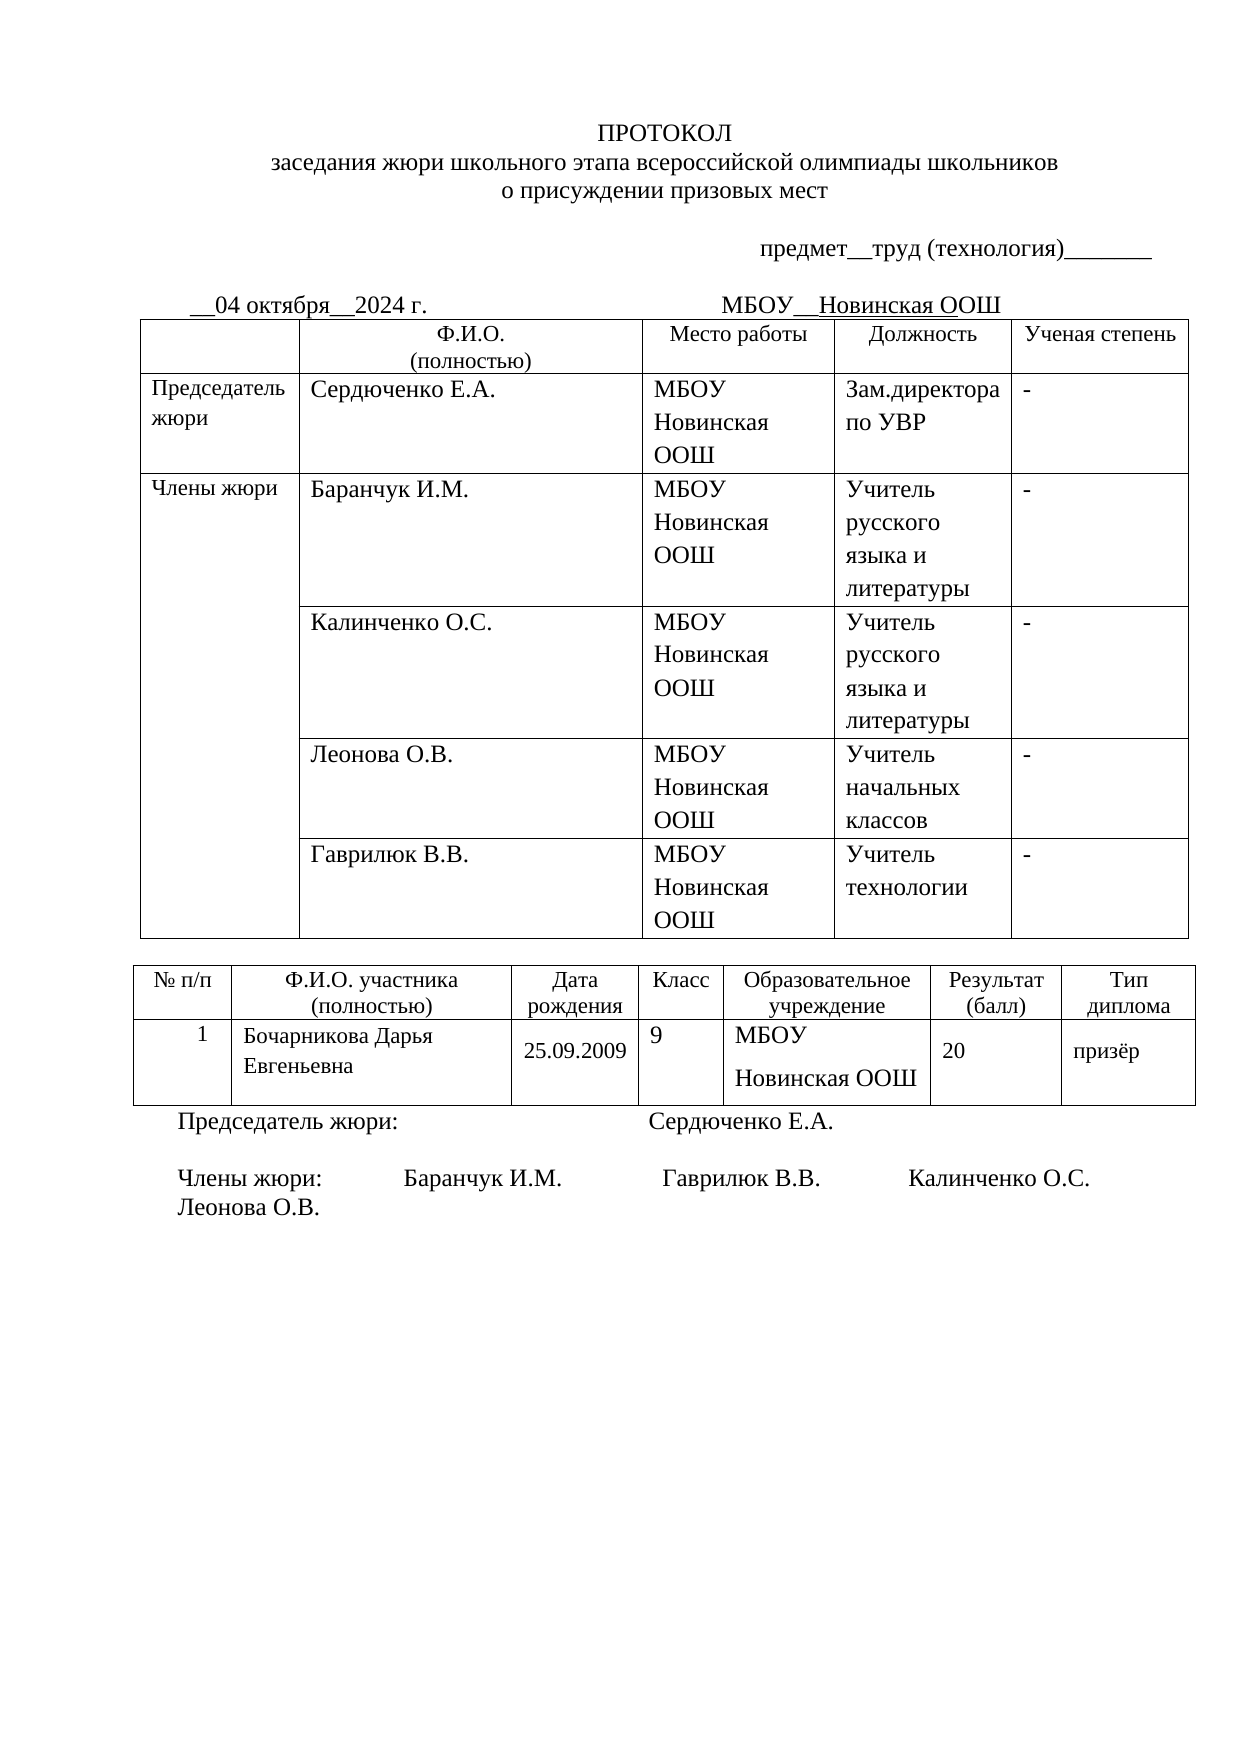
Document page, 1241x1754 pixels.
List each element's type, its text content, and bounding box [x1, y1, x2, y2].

table_cell МБОУ Новинская ООШ [724, 1020, 930, 1105]
table_cell Калинченко О.С. [300, 607, 642, 738]
table_cell Гаврилюк В.В. [300, 839, 642, 938]
text Леонова О.В. [177, 1192, 1152, 1221]
table_header Место работы [643, 320, 834, 373]
table_cell 25.09.2009 [512, 1020, 638, 1105]
table_cell Зам.директора по УВР [835, 374, 1011, 473]
table_cell - [1012, 607, 1188, 738]
table_cell Леонова О.В. [300, 739, 642, 838]
text о присуждении призовых мест [177, 176, 1152, 204]
table_cell 1 [134, 1020, 231, 1105]
table_header [141, 320, 299, 373]
table_cell Учитель технологии [835, 839, 1011, 938]
table_cell МБОУ Новинская ООШ [643, 474, 834, 606]
table_cell Сердюченко Е.А. [300, 374, 642, 473]
table_header Тип диплома [1062, 966, 1195, 1019]
table_cell 9 [639, 1020, 723, 1105]
table_header Ф.И.О. (полностью) [300, 320, 642, 373]
table_cell Учитель начальных классов [835, 739, 1011, 838]
text ПРОТОКОЛ [177, 118, 1152, 147]
table_cell - [1012, 839, 1188, 938]
text заседания жюри школьного этапа всероссийской олимпиады школьников [177, 147, 1152, 176]
table_header Образовательное учреждение [724, 966, 930, 1019]
text Председатель жюри: Сердюченко Е.А. [177, 1106, 1152, 1134]
table_header Результат (балл) [931, 966, 1061, 1019]
table_cell Председатель жюри [141, 374, 299, 473]
table_header Дата рождения [512, 966, 638, 1019]
table_cell МБОУ Новинская ООШ [643, 739, 834, 838]
table_cell МБОУ Новинская ООШ [643, 839, 834, 938]
table_header № п/п [134, 966, 231, 1019]
table_cell - [1012, 739, 1188, 838]
table_cell - [1012, 474, 1188, 606]
table_cell МБОУ Новинская ООШ [643, 607, 834, 738]
table_header Должность [835, 320, 1011, 373]
table_cell Учитель русского языка и литературы [835, 474, 1011, 606]
table_cell Баранчук И.М. [300, 474, 642, 606]
table_cell - [1012, 374, 1188, 473]
table_cell 20 [931, 1020, 1061, 1105]
table_header Ф.И.О. участника (полностью) [232, 966, 511, 1019]
text предмет__труд (технология)_______ [177, 233, 1152, 262]
table_header Класс [639, 966, 723, 1019]
table_cell Учитель русского языка и литературы [835, 607, 1011, 738]
text Члены жюри: Баранчук И.М. Гаврилюк В.В. Калинченко О.С. [177, 1163, 1152, 1192]
table_header Ученая степень [1012, 320, 1188, 373]
table_cell МБОУ Новинская ООШ [643, 374, 834, 473]
table_cell Члены жюри [141, 474, 299, 938]
table_cell призёр [1062, 1020, 1195, 1105]
table_cell Бочарникова Дарья Евгеньевна [232, 1020, 511, 1105]
text __04 октября__2024 г. МБОУ__Новинская ООШ [177, 291, 1152, 319]
